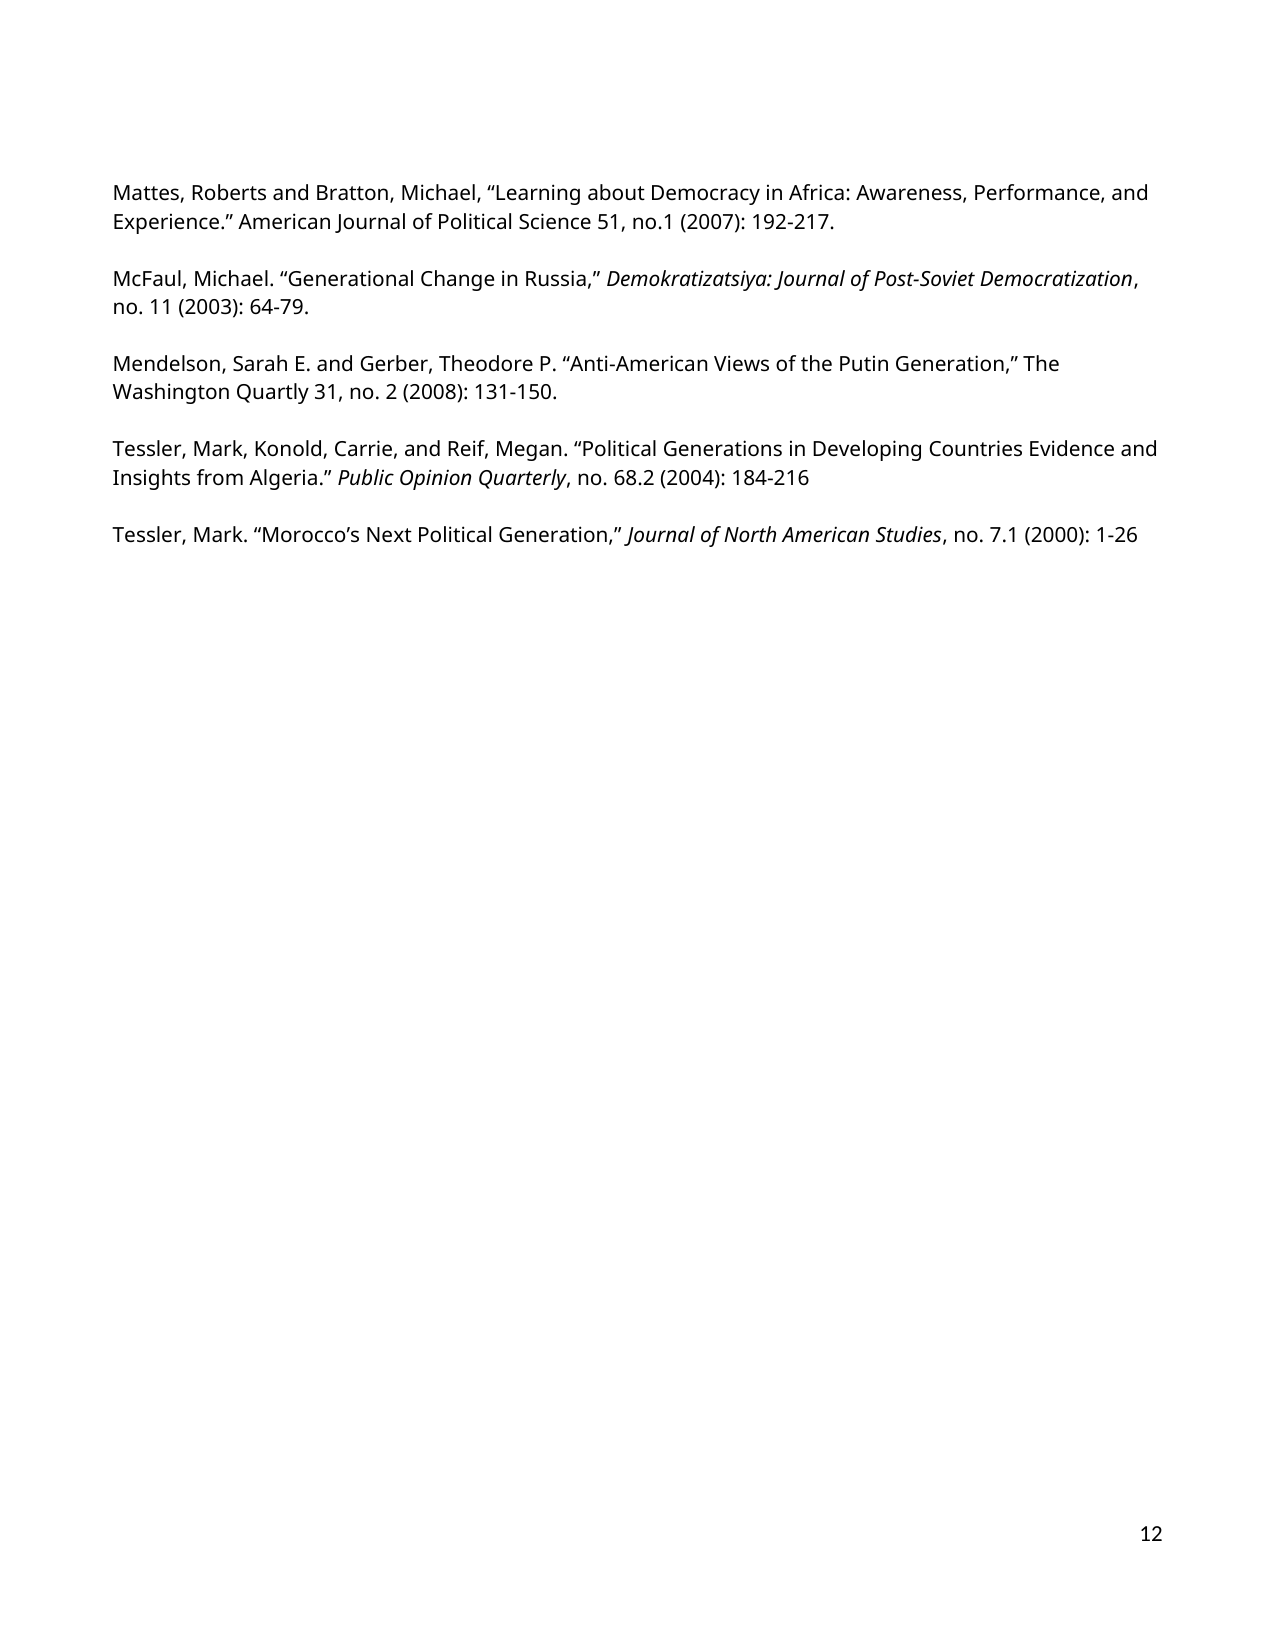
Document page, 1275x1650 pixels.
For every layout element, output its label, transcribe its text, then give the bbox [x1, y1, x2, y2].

text McFaul, Michael. “Generational Change in Russia,” Demokratizatsiya: Journal of Post-Soviet Democratization, no. 11 (2003): 64-79. [112, 264, 1162, 321]
text Tessler, Mark. “Morocco’s Next Political Generation,” Journal of North American Studies, no. 7.1 (2000): 1-26 [112, 520, 1162, 548]
text Mendelson, Sarah E. and Gerber, Theodore P. “Anti-American Views of the Putin Generation,” The Washington Quartly 31, no. 2 (2008): 131-150. [112, 349, 1162, 406]
text Mattes, Roberts and Bratton, Michael, “Learning about Democracy in Africa: Awareness, Performance, and Experience.” American Journal of Political Science 51, no.1 (2007): 192-217. [112, 178, 1162, 235]
text Tessler, Mark, Konold, Carrie, and Reif, Megan. “Political Generations in Developing Countries Evidence and Insights from Algeria.” Public Opinion Quarterly, no. 68.2 (2004): 184-216 [112, 434, 1162, 491]
